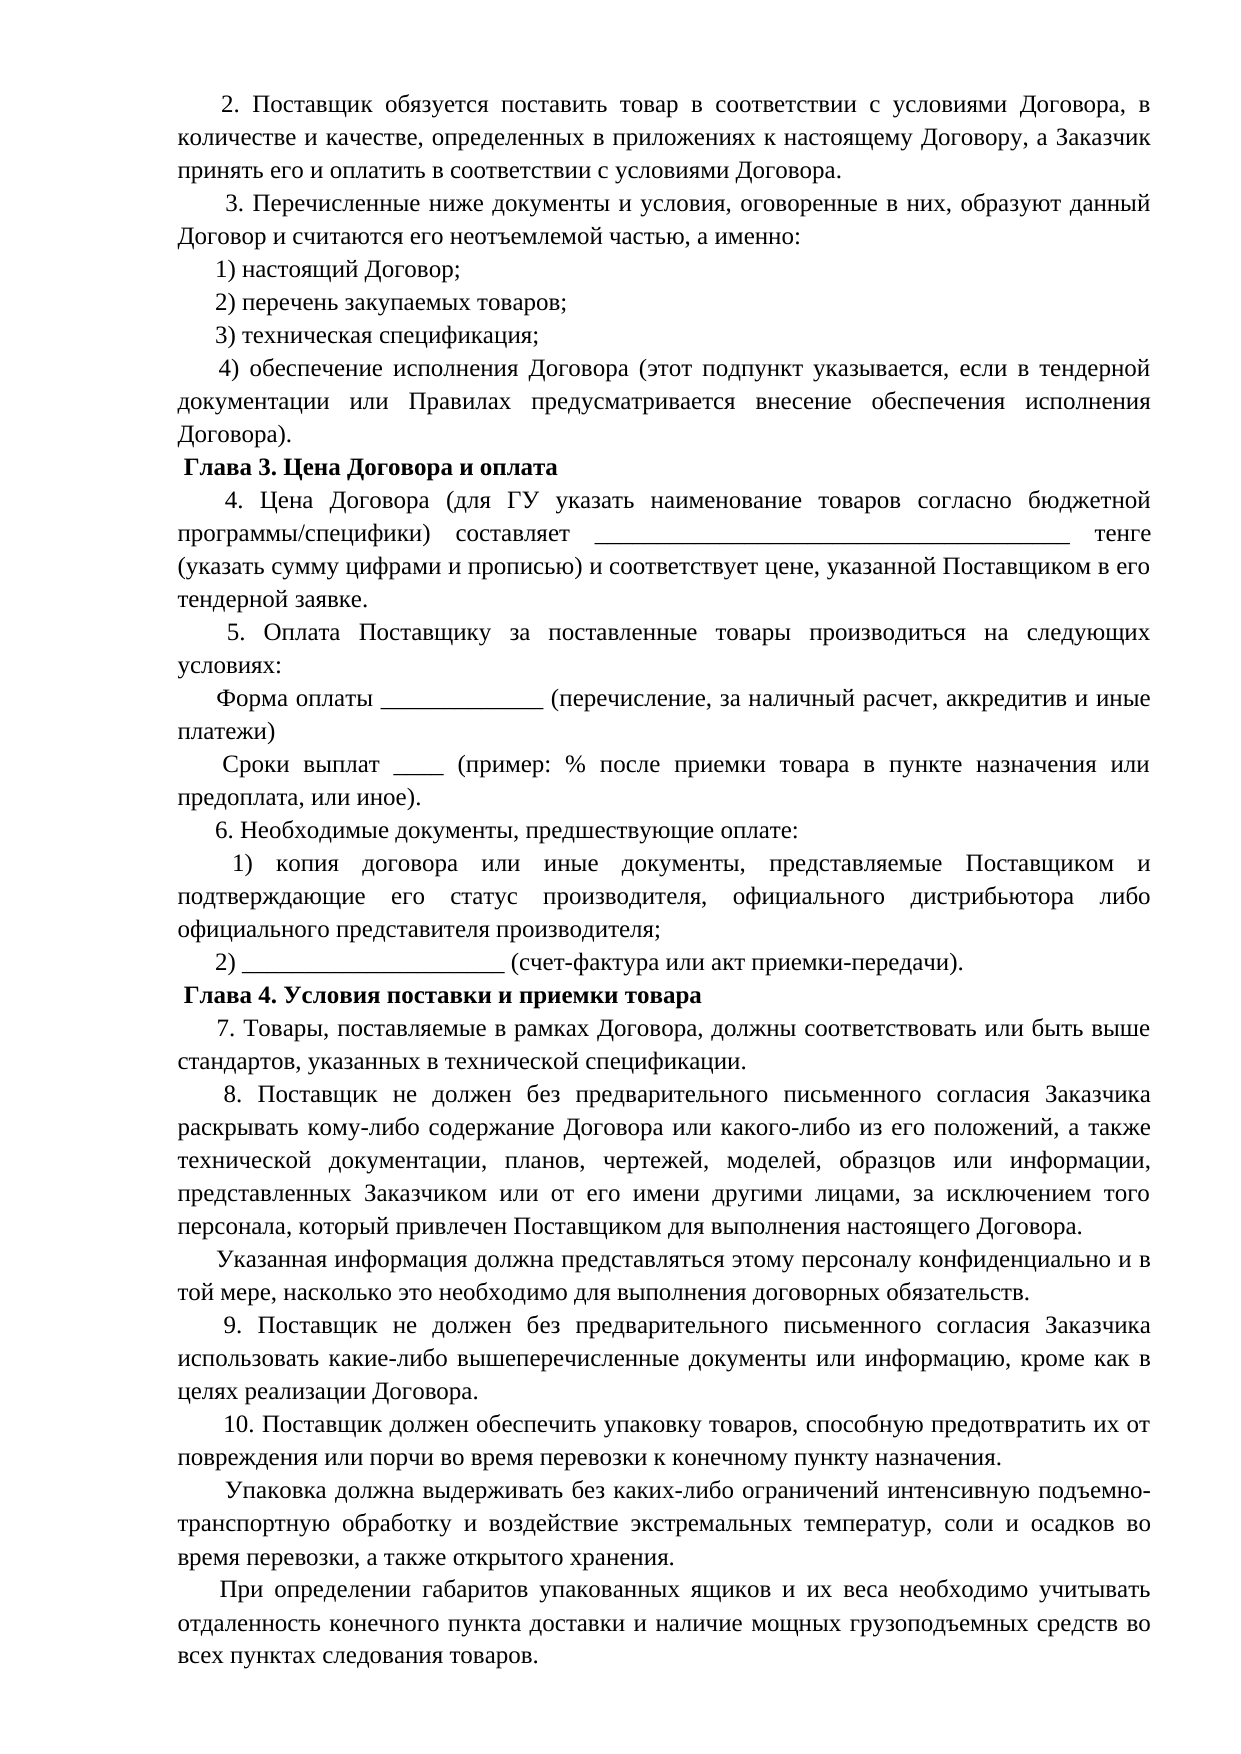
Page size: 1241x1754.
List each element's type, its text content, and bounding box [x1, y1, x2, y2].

text 2) перечень закупаемых товаров; [177, 287, 1152, 316]
text Сроки выплат ____ (пример: % после приемки товара в пункте назначения или предоплата, или иное). [177, 749, 1152, 811]
text 4. Цена Договора (для ГУ указать наименование товаров согласно бюджетной программы/специфики) составляет ______________________________________ тенге (указать сумму цифрами и прописью) и соответствует цене, указанной Поставщиком в его тендерной заявке. [177, 485, 1152, 613]
text Упаковка должна выдерживать без каких-либо ограничений интенсивную подъемно-транспортную обработку и воздействие экстремальных температур, соли и осадков во время перевозки, а также открытого хранения. [177, 1476, 1152, 1570]
text 7. Товары, поставляемые в рамках Договора, должны соответствовать или быть выше стандартов, указанных в технической спецификации. [177, 1013, 1152, 1075]
text 5. Оплата Поставщику за поставленные товары производиться на следующих условиях: [177, 617, 1152, 679]
text Глава 3. Цена Договора и оплата [177, 452, 1152, 481]
text 3. Перечисленные ниже документы и условия, оговоренные в них, образуют данный Договор и считаются его неотъемлемой частью, а именно: [177, 188, 1152, 249]
text 1) копия договора или иные документы, представляемые Поставщиком и подтверждающие его статус производителя, официального дистрибьютора либо официального представителя производителя; [177, 848, 1152, 943]
text Глава 4. Условия поставки и приемки товара [177, 980, 1152, 1009]
text 8. Поставщик не должен без предварительного письменного согласия Заказчика раскрывать кому-либо содержание Договора или какого-либо из его положений, а также технической документации, планов, чертежей, моделей, образцов или информации, представленных Заказчиком или от его имени другими лицами, за исключением того персонала, который привлечен Поставщиком для выполнения настоящего Договора. [177, 1079, 1152, 1240]
text 4) обеспечение исполнения Договора (этот подпункт указывается, если в тендерной документации или Правилах предусматривается внесение обеспечения исполнения Договора). [177, 353, 1152, 448]
text 6. Необходимые документы, предшествующие оплате: [177, 815, 1152, 844]
text 1) настоящий Договор; [177, 254, 1152, 282]
text Форма оплаты _____________ (перечисление, за наличный расчет, аккредитив и иные платежи) [177, 683, 1152, 745]
text 2. Поставщик обязуется поставить товар в соответствии с условиями Договора, в количестве и качестве, определенных в приложениях к настоящему Договору, а Заказчик принять его и оплатить в соответствии с условиями Договора. [177, 89, 1152, 183]
text Указанная информация должна представляться этому персоналу конфиденциально и в той мере, насколько это необходимо для выполнения договорных обязательств. [177, 1244, 1152, 1306]
text 10. Поставщик должен обеспечить упаковку товаров, способную предотвратить их от повреждения или порчи во время перевозки к конечному пункту назначения. [177, 1409, 1152, 1471]
text 9. Поставщик не должен без предварительного письменного согласия Заказчика использовать какие-либо вышеперечисленные документы или информацию, кроме как в целях реализации Договора. [177, 1310, 1152, 1405]
text При определении габаритов упакованных ящиков и их веса необходимо учитывать отдаленность конечного пункта доставки и наличие мощных грузоподъемных средств во всех пунктах следования товаров. [177, 1574, 1152, 1669]
text 2) _____________________ (счет-фактура или акт приемки-передачи). [177, 947, 1152, 976]
text 3) техническая спецификация; [177, 320, 1152, 348]
